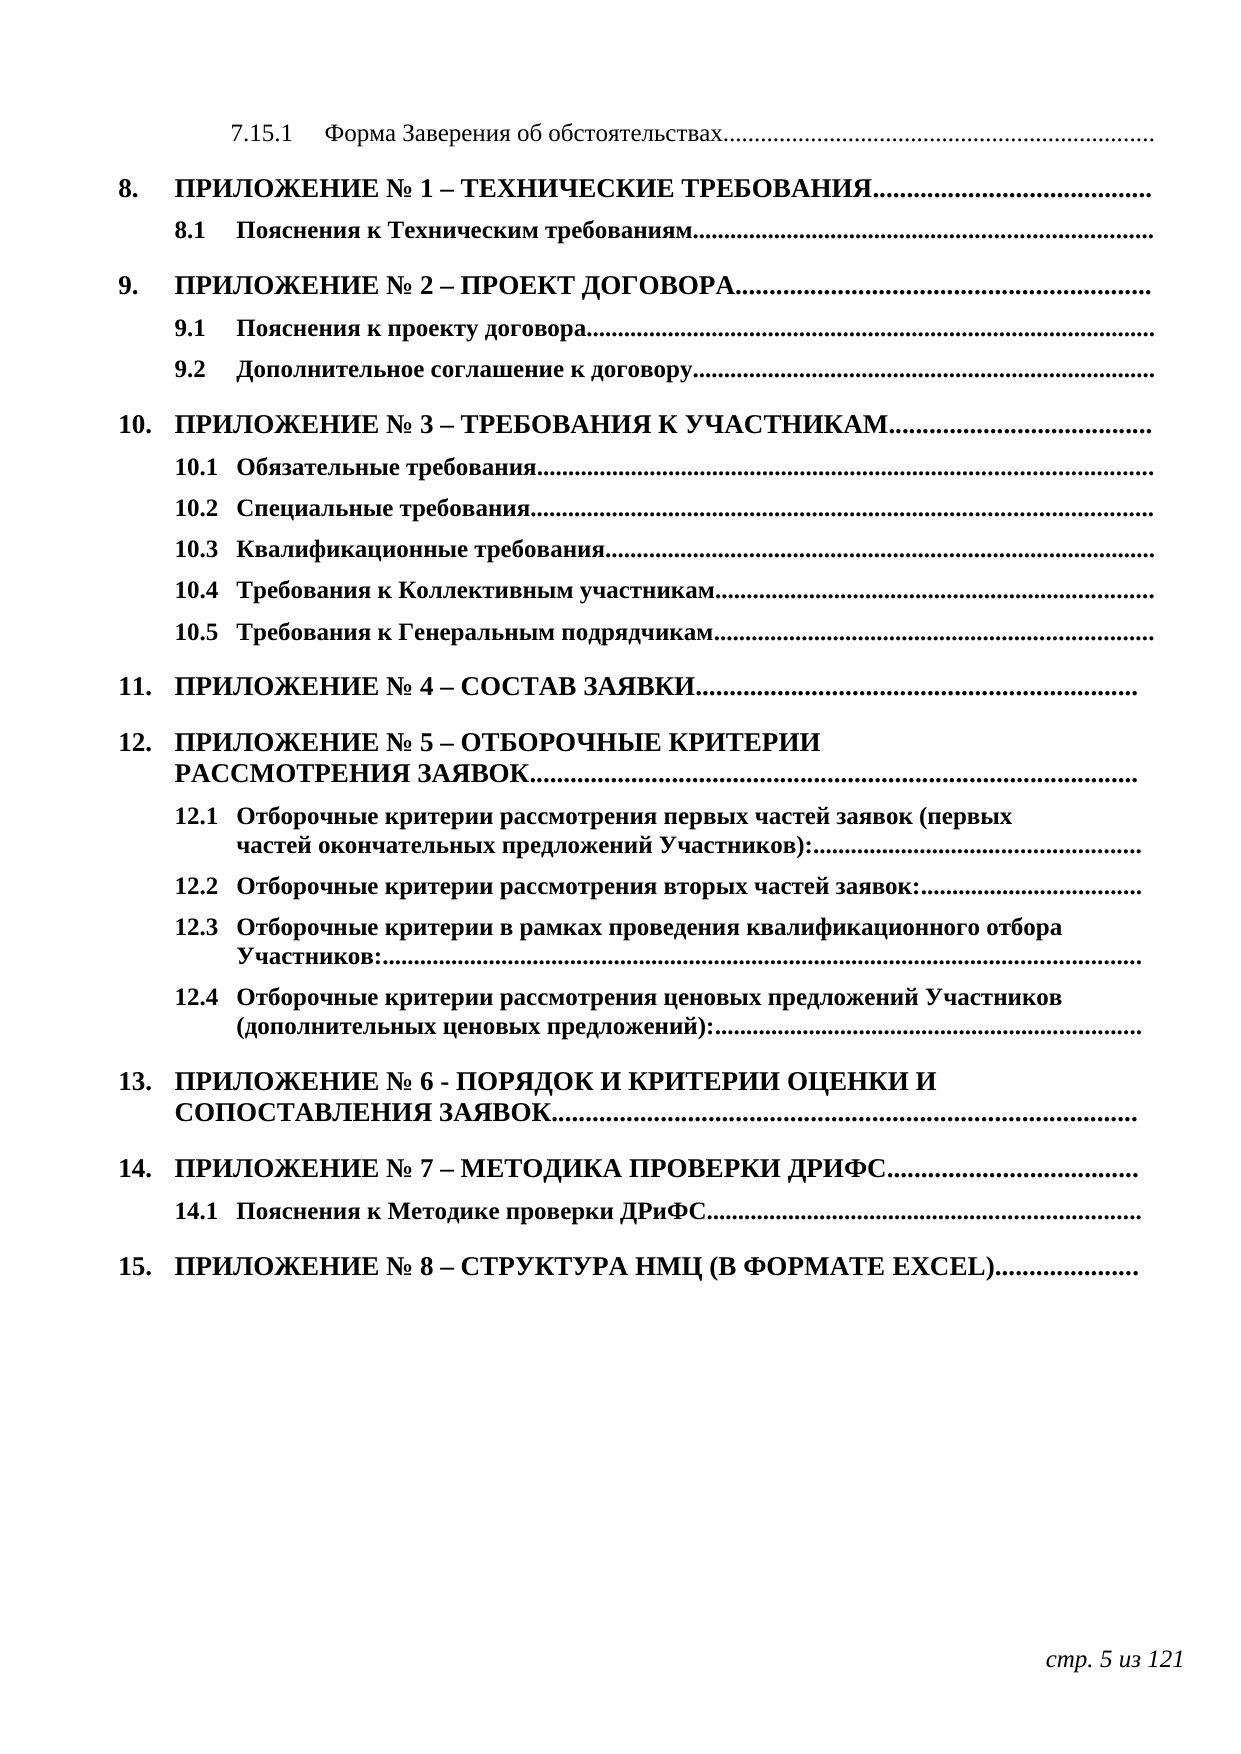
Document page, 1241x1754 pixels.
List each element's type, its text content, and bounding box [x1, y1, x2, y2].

text 10.4 Требования к Коллективным участникам 98 [174, 575, 1093, 604]
text 12.3 Отборочные критерии в рамках проведения квалификационного отбора Участников: 105 [174, 912, 1093, 970]
text 10. ПРИЛОЖЕНИЕ № 3 – ТРЕБОВАНИЯ К УЧАСТНИКАМ 92 [118, 408, 1063, 439]
text 12. ПРИЛОЖЕНИЕ № 5 – ОТБОРОЧНЫЕ КРИТЕРИИ РАССМОТРЕНИЯ ЗАЯВОК 103 [118, 726, 1063, 789]
text 10.5 Требования к Генеральным подрядчикам 99 [174, 617, 1093, 645]
text 10.1 Обязательные требования 92 [174, 452, 1093, 480]
text 7.15.1 Форма Заверения об обстоятельствах 86 [230, 118, 1063, 147]
text 14.1 Пояснения к Методике проверки ДРиФС 112 [174, 1196, 1093, 1225]
text 12.4 Отборочные критерии рассмотрения ценовых предложений Участников (дополнительных ценовых предложений): 106 [174, 982, 1093, 1040]
text 9.1 Пояснения к проекту договора 89 [174, 313, 1093, 342]
text 13. ПРИЛОЖЕНИЕ № 6 - ПОРЯДОК И КРИТЕРИИ ОЦЕНКИ И СОПОСТАВЛЕНИЯ ЗАЯВОК 108 [118, 1065, 1063, 1127]
text 9. ПРИЛОЖЕНИЕ № 2 – ПРОЕКТ ДОГОВОРА 89 [118, 269, 1063, 300]
text 10.3 Квалификационные требования 98 [174, 534, 1093, 563]
text 11. ПРИЛОЖЕНИЕ № 4 – СОСТАВ ЗАЯВКИ 101 [118, 670, 1063, 701]
text 12.1 Отборочные критерии рассмотрения первых частей заявок (первых частей окончательных предложений Участников): 103 [174, 801, 1093, 859]
text 9.2 Дополнительное соглашение к договору 90 [174, 354, 1093, 383]
text 8. ПРИЛОЖЕНИЕ № 1 – ТЕХНИЧЕСКИЕ ТРЕБОВАНИЯ 88 [118, 172, 1063, 203]
text 12.2 Отборочные критерии рассмотрения вторых частей заявок: 104 [174, 871, 1093, 900]
text 10.2 Специальные требования 97 [174, 493, 1093, 522]
text 15. ПРИЛОЖЕНИЕ № 8 – СТРУКТУРА НМЦ (в формате Excel) 113 [118, 1250, 1063, 1281]
text 8.1 Пояснения к Техническим требованиям 88 [174, 216, 1093, 244]
text 14. ПРИЛОЖЕНИЕ № 7 – МЕТОДИКА ПРОВЕРКИ ДРИФС 112 [118, 1152, 1063, 1183]
